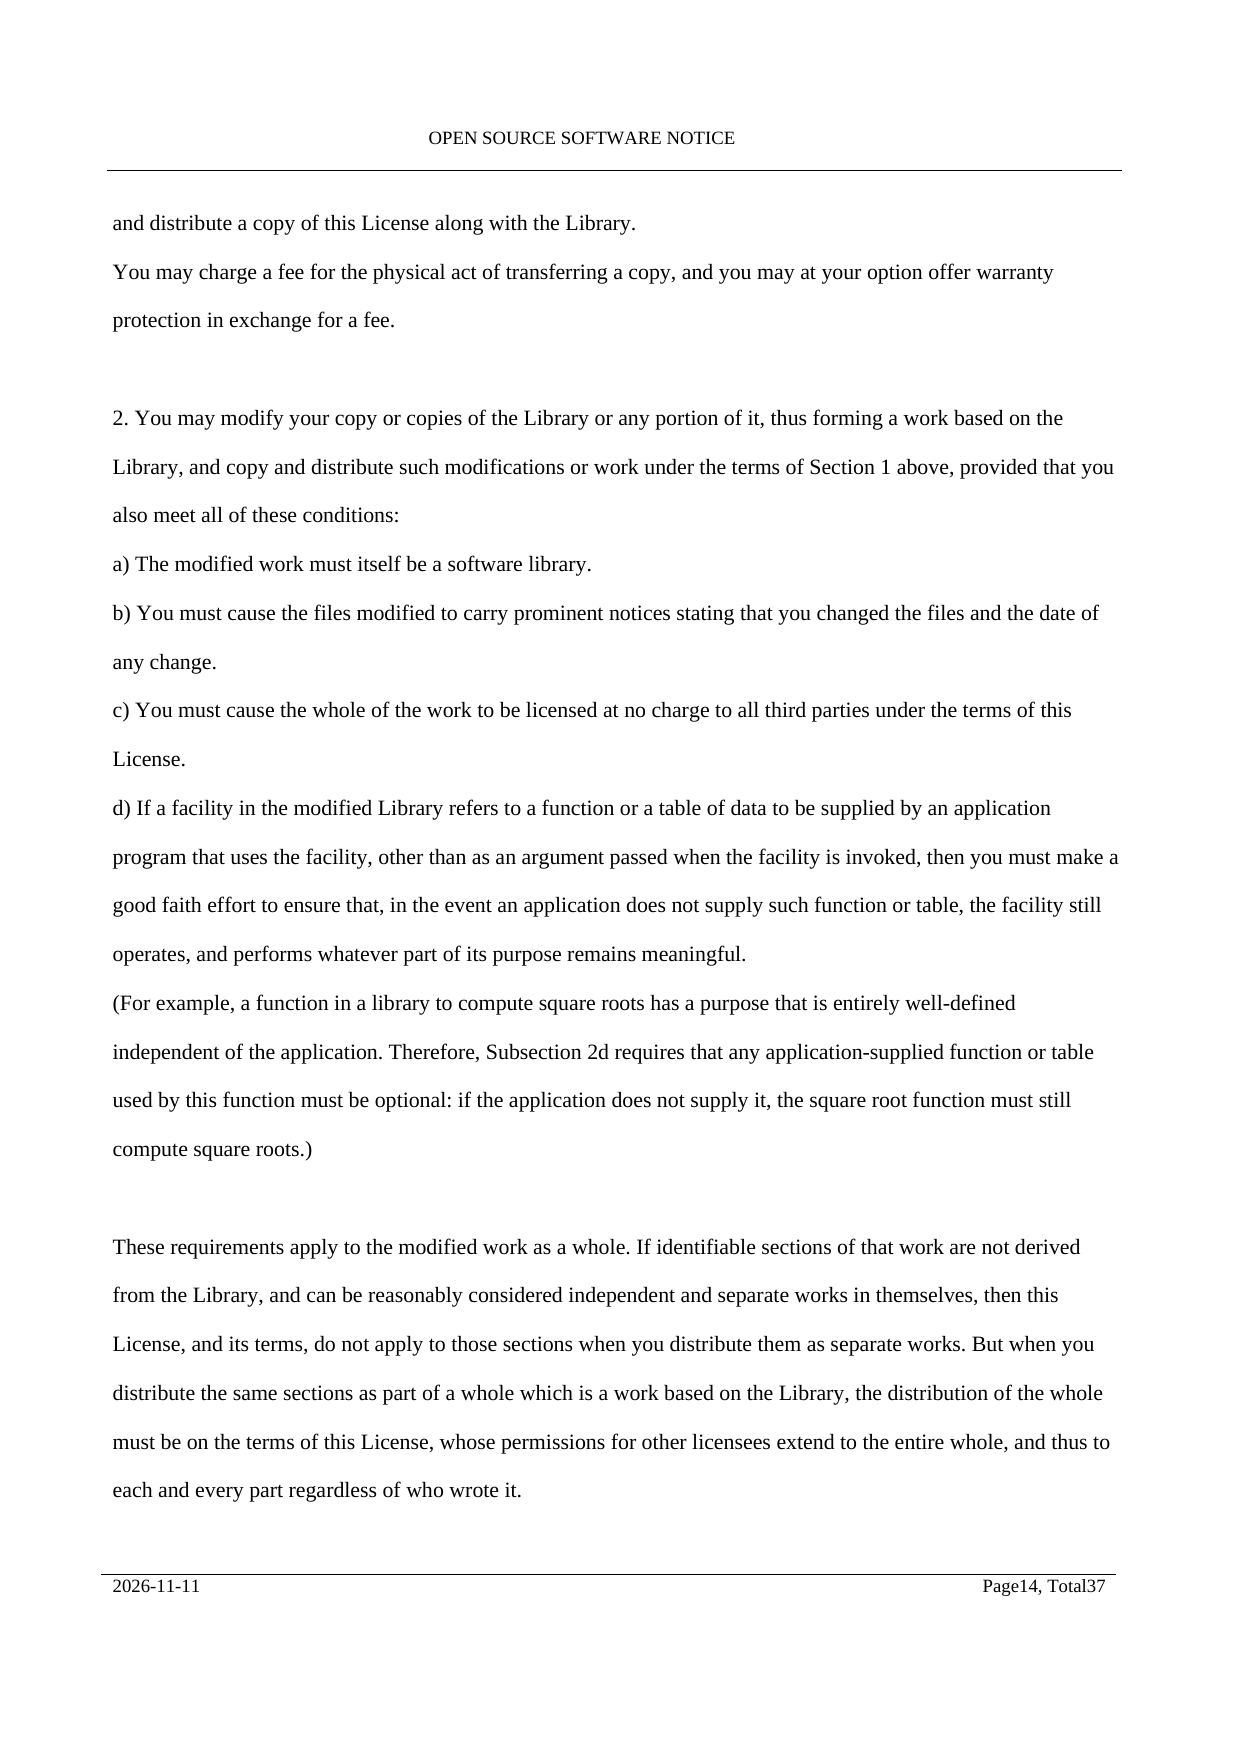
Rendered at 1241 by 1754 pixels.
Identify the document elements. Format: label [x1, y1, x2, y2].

text [112, 206, 1128, 1506]
